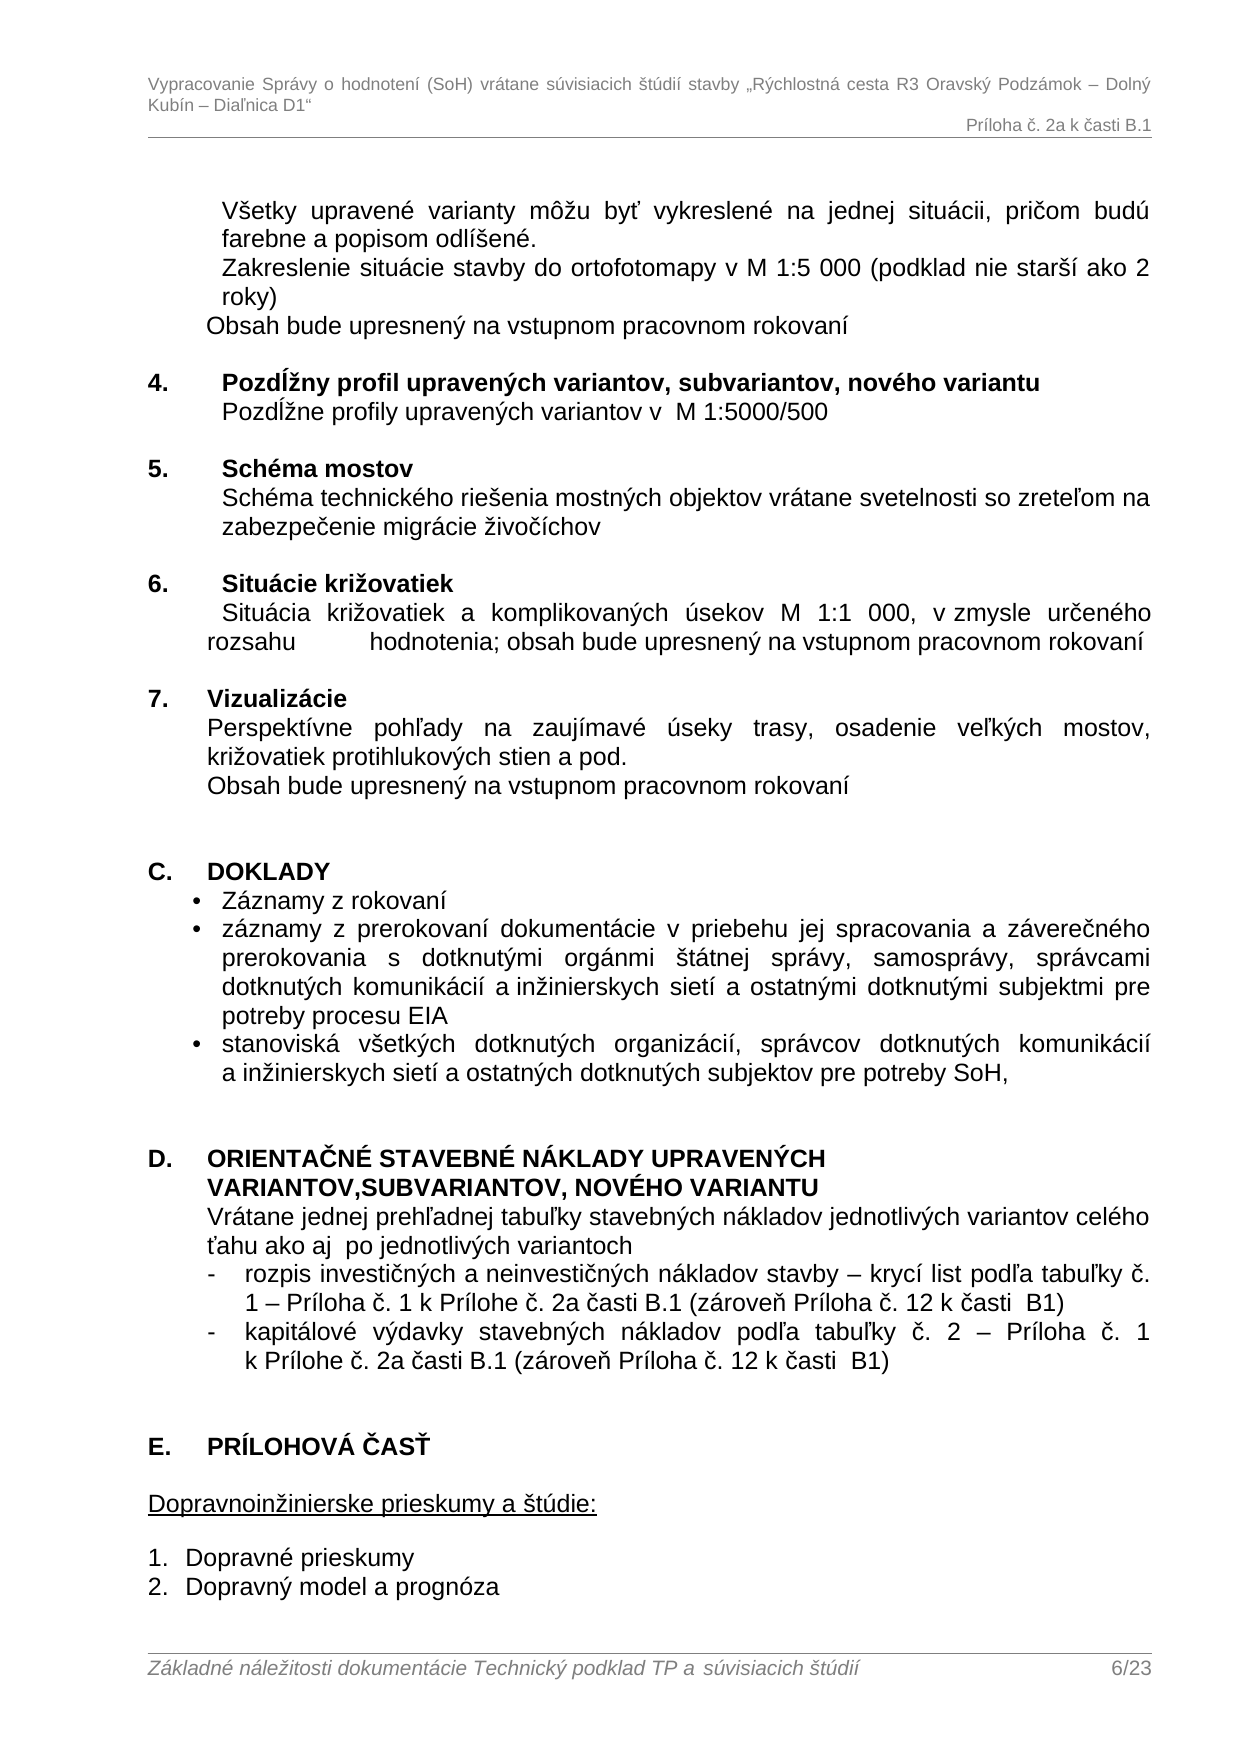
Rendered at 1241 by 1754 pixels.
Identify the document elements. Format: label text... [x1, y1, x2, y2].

subtitle D. ORIENTAČNÉ STAVEBNÉ NÁKLADY UPRAVENÝCH VARIANTOV,SUBVARIANTOV, NOVÉHO VARIANTU [148, 1144, 1152, 1202]
text 4. Pozdĺžny profil upravených variantov, subvariantov, nového variantu [148, 368, 1152, 397]
text Perspektívne pohľady na zaujímavé úseky trasy, osadenie veľkých mostov, križovatiek protihlukových stien a pod. [207, 713, 1152, 771]
list Záznamy z rokovaní [192, 886, 1152, 914]
text Situácia križovatiek a komplikovaných úsekov M 1:1 000, v zmysle určeného rozsahu hodnotenia; obsah bude upresnený na vstupnom pracovnom rokovaní [192, 598, 1152, 656]
list Dopravný model a prognóza [148, 1572, 1152, 1601]
list kapitálové výdavky stavebných nákladov podľa tabuľky č. 2 – Príloha č. 1 k Prílohe č. 2a časti B.1 (zároveň Príloha č. 12 k časti B1) [207, 1317, 1152, 1374]
text Obsah bude upresnený na vstupnom pracovnom rokovaní [192, 771, 1152, 799]
subtitle E. PRÍLOHOVÁ ČASŤ [148, 1432, 1152, 1461]
list Dopravné prieskumy [148, 1543, 1152, 1572]
text Pozdĺžne profily upravených variantov v M 1:5000/500 [222, 397, 1152, 426]
subtitle 5. Schéma mostov [148, 454, 1152, 483]
text Dopravnoinžinierske prieskumy a štúdie: [148, 1489, 1152, 1518]
subtitle 6. Situácie križovatiek [148, 569, 1152, 598]
text Zakreslenie situácie stavby do ortofotomapy v M 1:5 000 (podklad nie starší ako 2 roky) [222, 253, 1152, 311]
subtitle Schéma technického riešenia mostných objektov vrátane svetelnosti so zreteľom na zabezpečenie migrácie živočíchov [148, 483, 1152, 541]
subtitle 7. Vizualizácie [148, 684, 1152, 713]
list rozpis investičných a neinvestičných nákladov stavby – krycí list podľa tabuľky č. 1 – Príloha č. 1 k Prílohe č. 2a časti B.1 (zároveň Príloha č. 12 k časti B1) [207, 1259, 1152, 1317]
subtitle C. DOKLADY [148, 857, 1152, 886]
text Vrátane jednej prehľadnej tabuľky stavebných nákladov jednotlivých variantov celého ťahu ako aj po jednotlivých variantoch [148, 1202, 1152, 1259]
text • stanoviská všetkých dotknutých organizácií, správcov dotknutých komunikácií a inžinierskych sietí a ostatných dotknutých subjektov pre potreby SoH, [192, 1029, 1152, 1087]
text Všetky upravené varianty môžu byť vykreslené na jednej situácii, pričom budú farebne a popisom odlíšené. [222, 196, 1152, 253]
text Obsah bude upresnený na vstupnom pracovnom rokovaní [192, 311, 1152, 339]
list záznamy z prerokovaní dokumentácie v priebehu jej spracovania a záverečného prerokovania s dotknutými orgánmi štátnej správy, samosprávy, správcami dotknutých komunikácií a inžinierskych sietí a ostatnými dotknutými subjektmi pre potreby procesu EIA [192, 914, 1152, 1029]
